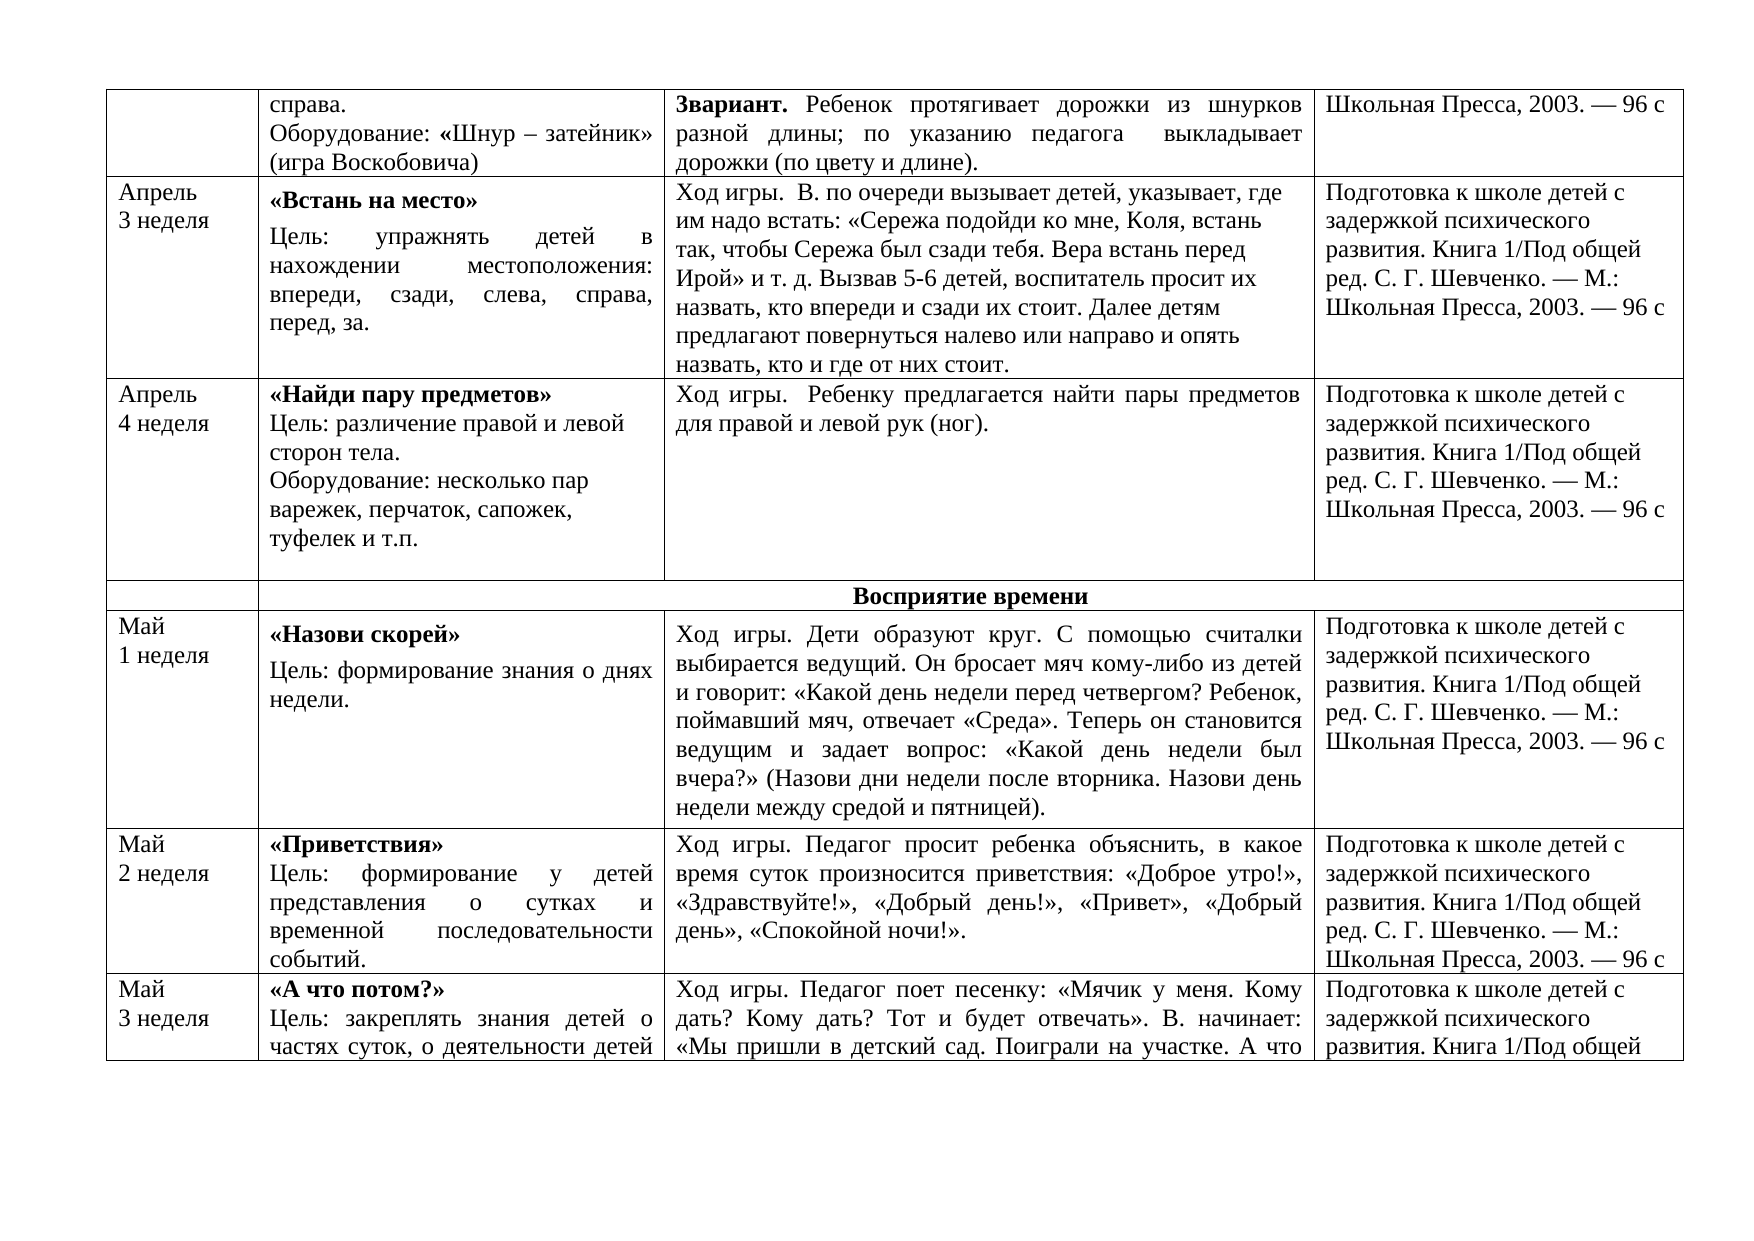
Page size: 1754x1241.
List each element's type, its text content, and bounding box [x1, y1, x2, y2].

table_cell Восприятие времени [259, 581, 1683, 610]
table_cell Подготовка к школе детей с задержкой психического развития. Книга 1/Под общей ред. С. Г. Шевченко. — М.: Школьная Пресса, 2003. — 96 с [1315, 379, 1683, 580]
table_cell Подготовка к школе детей с задержкой психического развития. Книга 1/Под общей ред. С. Г. Шевченко. — М.: Школьная Пресса, 2003. — 96 с [1315, 829, 1683, 973]
table_cell Май 3 неделя [107, 974, 258, 1060]
table_cell «Найди пару предметов» Цель: различение правой и левой сторон тела. Оборудование: несколько пар варежек, перчаток, сапожек, туфелек и т.п. [259, 379, 664, 580]
table_cell Апрель 3 неделя [107, 177, 258, 378]
table_cell Ход игры. Дети образуют круг. С помощью считалки выбирается ведущий. Он бросает мяч кому-либо из детей и говорит: «Какой день недели перед четвергом? Ребенок, поймавший мяч, отвечает «Среда». Теперь он становится ведущим и задает вопрос: «Какой день недели был вчера?» (Назови дни недели после вторника. Назови день недели между средой и пятницей). [665, 611, 1314, 828]
table_cell Май 2 неделя [107, 829, 258, 973]
table_cell Подготовка к школе детей с задержкой психического развития. Книга 1/Под общей ред. С. Г. Шевченко. — М.: Школьная Пресса, 2003. — 96 с [1315, 611, 1683, 828]
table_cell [1315, 974, 1683, 1060]
table_cell [107, 581, 258, 610]
table_cell Ход игры. Ребенку предлагается найти пары предметов для правой и левой рук (ног). [665, 379, 1314, 580]
table_cell Ход игры. Педагог просит ребенка объяснить, в какое время суток произносится приветствия: «Доброе утро!», «Здравствуйте!», «Добрый день!», «Привет», «Добрый день», «Спокойной ночи!». [665, 829, 1314, 973]
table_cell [665, 90, 1314, 176]
table_cell Апрель 4 неделя [107, 379, 258, 580]
table_cell «Приветствия» Цель: формирование у детей представления о сутках и временной последовательности событий. [259, 829, 664, 973]
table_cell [259, 90, 664, 176]
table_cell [1315, 90, 1683, 176]
table_cell Май 1 неделя [107, 611, 258, 828]
table_cell Подготовка к школе детей с задержкой психического развития. Книга 1/Под общей ред. С. Г. Шевченко. — М.: Школьная Пресса, 2003. — 96 с [1315, 177, 1683, 378]
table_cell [665, 974, 1314, 1060]
table_cell [107, 90, 258, 176]
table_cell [259, 974, 664, 1060]
table_cell Ход игры. В. по очереди вызывает детей, указывает, где им надо встать: «Сережа подойди ко мне, Коля, встань так, чтобы Сережа был сзади тебя. Вера встань перед Ирой» и т. д. Вызвав 5-6 детей, воспитатель просит их назвать, кто впереди и сзади их стоит. Далее детям предлагают повернуться налево или направо и опять назвать, кто и где от них стоит. [665, 177, 1314, 378]
table_cell «Назови скорей» Цель: формирование знания о днях недели. [259, 611, 664, 828]
table_cell «Встань на место» Цель: упражнять детей в нахождении местоположения: впереди, сзади, слева, справа, перед, за. [259, 177, 664, 378]
